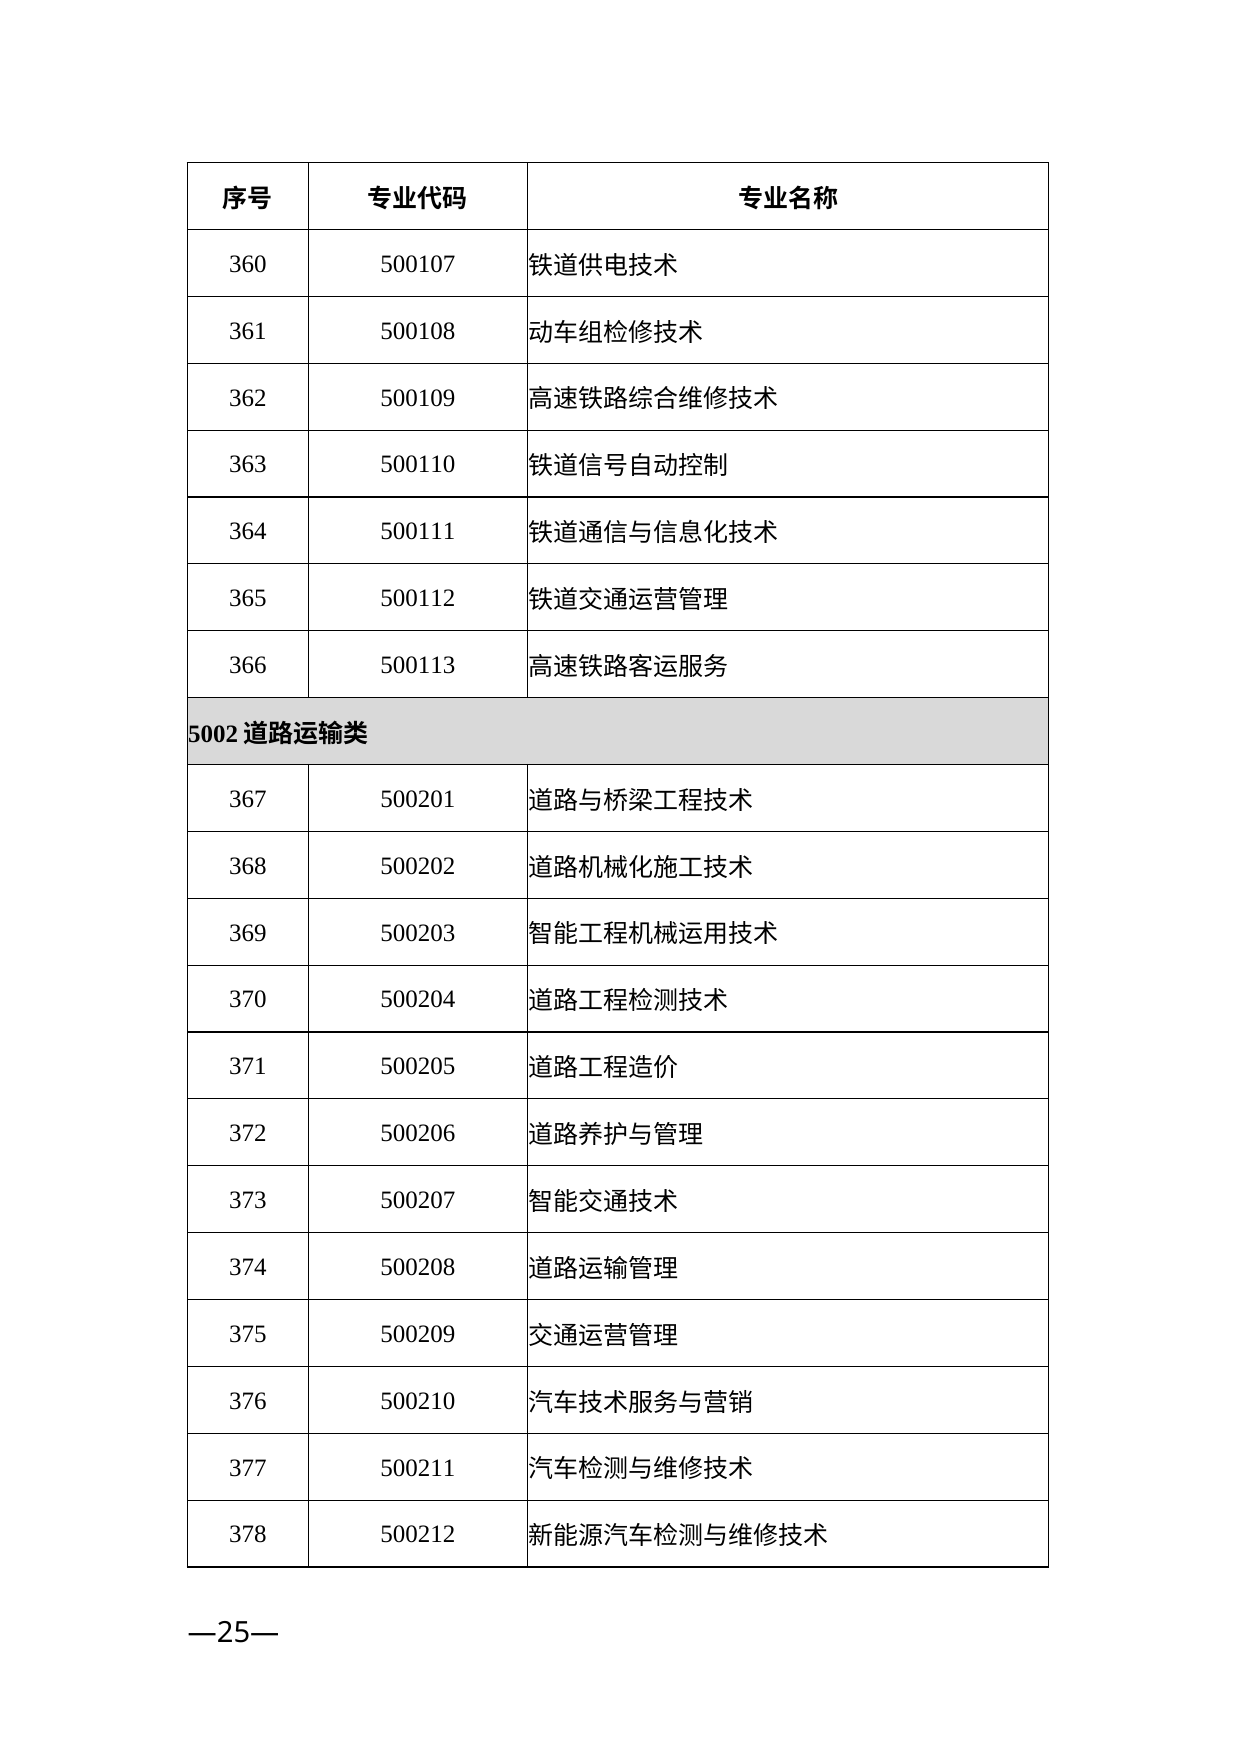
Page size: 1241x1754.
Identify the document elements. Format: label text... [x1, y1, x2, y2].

table_cell 375 [188, 1300, 308, 1366]
table_cell 500201 [309, 765, 527, 831]
table_cell 370 [188, 966, 308, 1031]
table_cell 500204 [309, 966, 527, 1031]
table_cell 500202 [309, 832, 527, 898]
table_cell 363 [188, 431, 308, 496]
table_cell 高速铁路客运服务 [528, 631, 1048, 697]
table_cell 铁道信号自动控制 [528, 431, 1048, 496]
table_cell 铁道交通运营管理 [528, 564, 1048, 630]
table_cell 372 [188, 1099, 308, 1165]
table_cell 369 [188, 899, 308, 964]
table_header 序号 [188, 163, 308, 229]
table_cell 5002道路运输类 [188, 698, 1048, 764]
table_cell 361 [188, 297, 308, 363]
table_cell 道路与桥梁工程技术 [528, 765, 1048, 831]
table_cell 智能交通技术 [528, 1166, 1048, 1232]
table_cell 500109 [309, 364, 527, 429]
table_cell 铁道供电技术 [528, 230, 1048, 296]
table_cell 500207 [309, 1166, 527, 1232]
table_cell 道路机械化施工技术 [528, 832, 1048, 898]
table_cell 交通运营管理 [528, 1300, 1048, 1366]
table_cell 汽车技术服务与营销 [528, 1367, 1048, 1433]
table_cell 373 [188, 1166, 308, 1232]
table_cell 500210 [309, 1367, 527, 1433]
table_cell 500209 [309, 1300, 527, 1366]
table_cell 动车组检修技术 [528, 297, 1048, 363]
table_header 专业名称 [528, 163, 1048, 229]
table_cell 377 [188, 1434, 308, 1499]
table_cell 366 [188, 631, 308, 697]
table_cell 500208 [309, 1233, 527, 1299]
table_cell 365 [188, 564, 308, 630]
table_cell 道路养护与管理 [528, 1099, 1048, 1165]
table_cell 道路工程检测技术 [528, 966, 1048, 1031]
table_cell 500107 [309, 230, 527, 296]
table_cell 道路运输管理 [528, 1233, 1048, 1299]
table_cell 道路工程造价 [528, 1033, 1048, 1098]
table_cell 汽车检测与维修技术 [528, 1434, 1048, 1499]
table_cell 500211 [309, 1434, 527, 1499]
table_header 专业代码 [309, 163, 527, 229]
table_cell 376 [188, 1367, 308, 1433]
table_cell 371 [188, 1033, 308, 1098]
table_cell 500108 [309, 297, 527, 363]
table_cell 500203 [309, 899, 527, 964]
table_cell 500111 [309, 498, 527, 563]
table_cell 367 [188, 765, 308, 831]
table_cell 374 [188, 1233, 308, 1299]
table_cell 500112 [309, 564, 527, 630]
table_cell 368 [188, 832, 308, 898]
table_cell 500212 [309, 1501, 527, 1566]
table_cell 新能源汽车检测与维修技术 [528, 1501, 1048, 1566]
table_cell 智能工程机械运用技术 [528, 899, 1048, 964]
table_cell 500205 [309, 1033, 527, 1098]
table_cell 500113 [309, 631, 527, 697]
table_cell 铁道通信与信息化技术 [528, 498, 1048, 563]
table_cell 362 [188, 364, 308, 429]
table_cell 378 [188, 1501, 308, 1566]
table_cell 360 [188, 230, 308, 296]
table_cell 364 [188, 498, 308, 563]
table_cell 高速铁路综合维修技术 [528, 364, 1048, 429]
table_cell 500206 [309, 1099, 527, 1165]
table_cell 500110 [309, 431, 527, 496]
